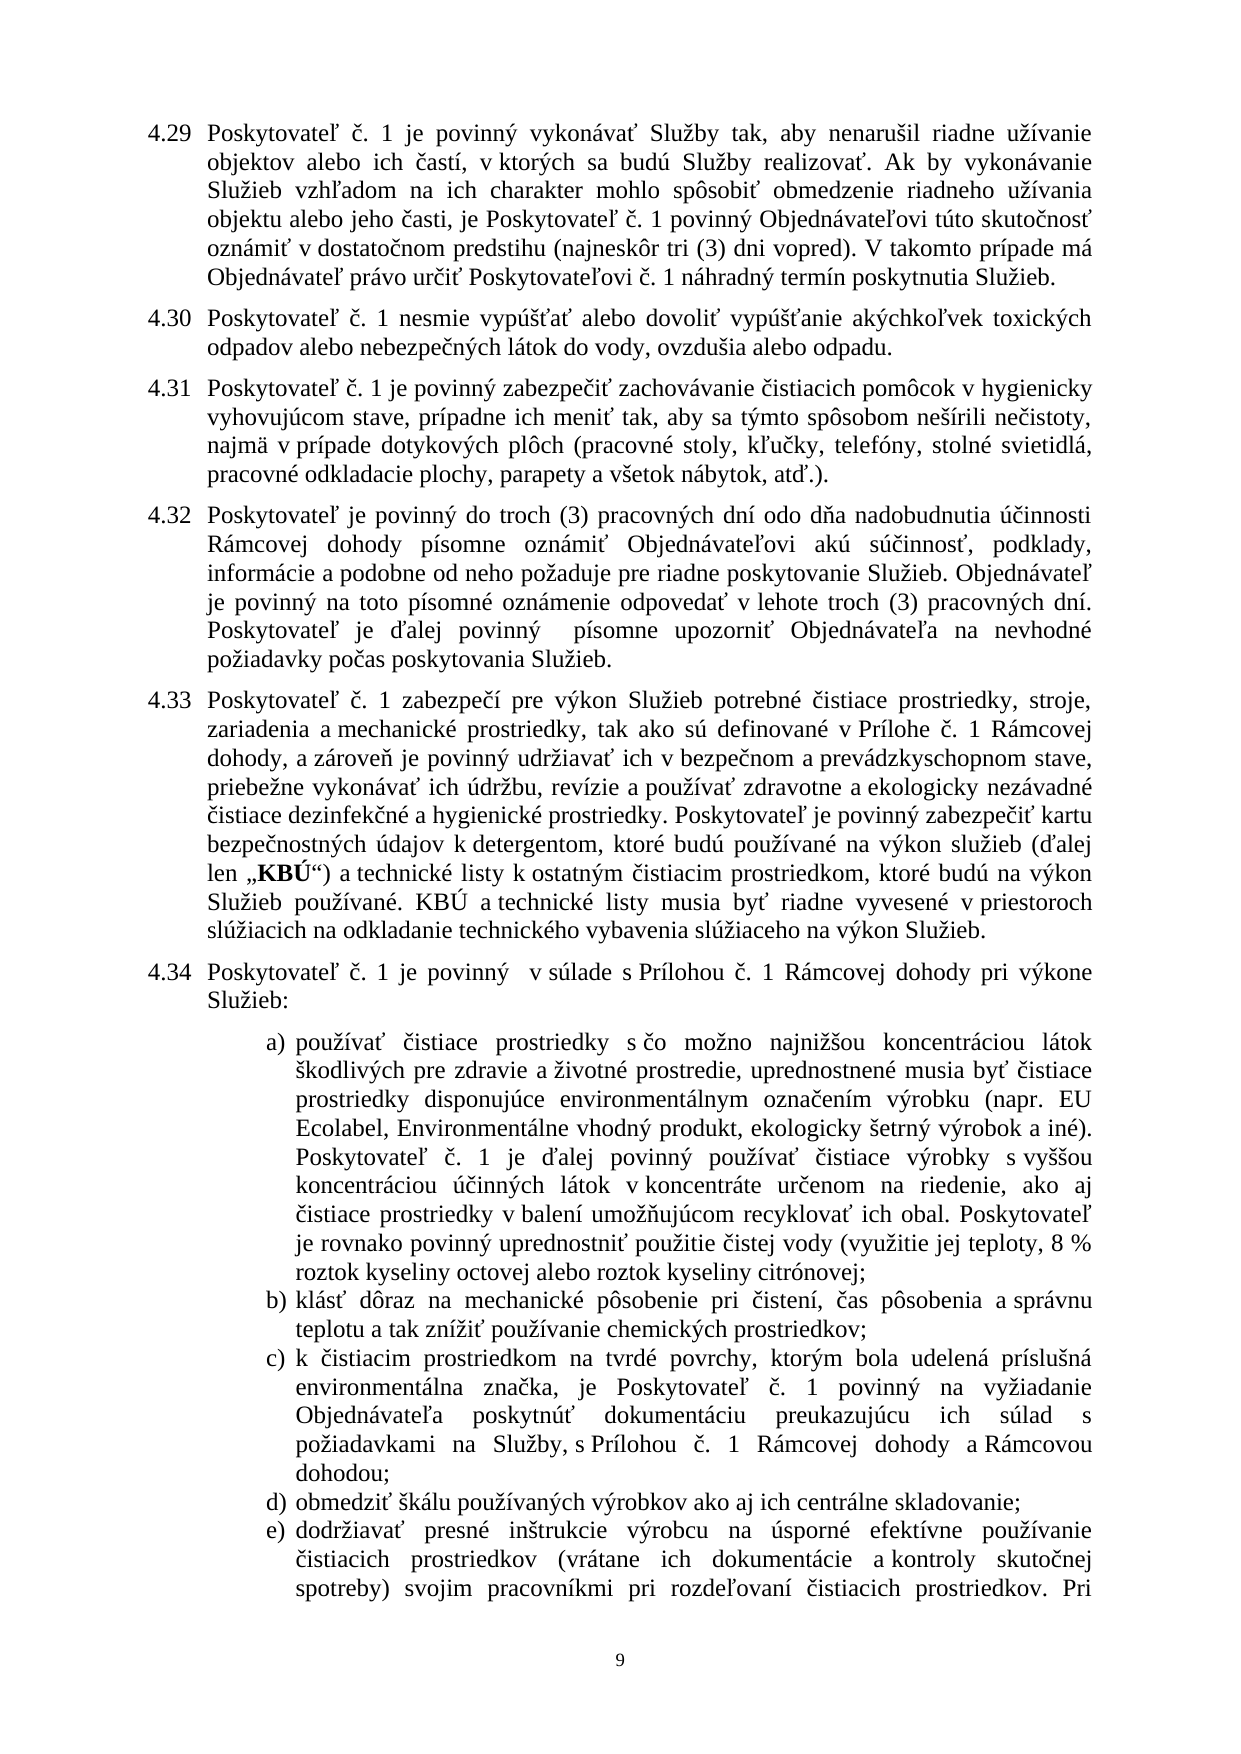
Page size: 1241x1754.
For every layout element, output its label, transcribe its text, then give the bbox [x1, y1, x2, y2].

list k čistiacim prostriedkom na tvrdé povrchy, ktorým bola udelená príslušná environmentálna značka, je Poskytovateľ č. 1 povinný na vyžiadanie Objednávateľa poskytnúť dokumentáciu preukazujúcu ich súlad s požiadavkami na Služby, s Prílohou č. 1 Rámcovej dohody a Rámcovou dohodou; [266, 1343, 1092, 1487]
list Poskytovateľ je povinný do troch (3) pracovných dní odo dňa nadobudnutia účinnosti Rámcovej dohody písomne oznámiť Objednávateľovi akú súčinnosť, podklady, informácie a podobne od neho požaduje pre riadne poskytovanie Služieb. Objednávateľ je povinný na toto písomné oznámenie odpovedať v lehote troch (3) pracovných dní. Poskytovateľ je ďalej povinný písomne upozorniť Objednávateľa na nevhodné požiadavky počas poskytovania Služieb. [148, 501, 1092, 673]
list Poskytovateľ č. 1 nesmie vypúšťať alebo dovoliť vypúšťanie akýchkoľvek toxických odpadov alebo nebezpečných látok do vody, ovzdušia alebo odpadu. [148, 303, 1092, 361]
list používať čistiace prostriedky s čo možno najnižšou koncentráciou látok škodlivých pre zdravie a životné prostredie, uprednostnené musia byť čistiace prostriedky disponujúce environmentálnym označením výrobku (napr. EU Ecolabel, Environmentálne vhodný produkt, ekologicky šetrný výrobok a iné). Poskytovateľ č. 1 je ďalej povinný používať čistiace výrobky s vyššou koncentráciou účinných látok v koncentráte určenom na riedenie, ako aj čistiace prostriedky v balení umožňujúcom recyklovať ich obal. Poskytovateľ je rovnako povinný uprednostniť použitie čistej vody (využitie jej teploty, 8 % roztok kyseliny octovej alebo roztok kyseliny citrónovej; [266, 1027, 1092, 1286]
list Poskytovateľ č. 1 je povinný zabezpečiť zachovávanie čistiacich pomôcok v hygienicky vyhovujúcom stave, prípadne ich meniť tak, aby sa týmto spôsobom nešírili nečistoty, najmä v prípade dotykových plôch (pracovné stoly, kľučky, telefóny, stolné svietidlá, pracovné odkladacie plochy, parapety a všetok nábytok, atď.). [148, 373, 1092, 488]
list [266, 1516, 1092, 1602]
list Poskytovateľ č. 1 je povinný v súlade s Prílohou č. 1 Rámcovej dohody pri výkone Služieb: [148, 957, 1092, 1014]
list klásť dôraz na mechanické pôsobenie pri čistení, čas pôsobenia a správnu teplotu a tak znížiť používanie chemických prostriedkov; [266, 1286, 1092, 1343]
list Poskytovateľ č. 1 zabezpečí pre výkon Služieb potrebné čistiace prostriedky, stroje, zariadenia a mechanické prostriedky, tak ako sú definované v Prílohe č. 1 Rámcovej dohody, a zároveň je povinný udržiavať ich v bezpečnom a prevádzkyschopnom stave, priebežne vykonávať ich údržbu, revízie a používať zdravotne a ekologicky nezávadné čistiace dezinfekčné a hygienické prostriedky. Poskytovateľ je povinný zabezpečiť kartu bezpečnostných údajov k detergentom, ktoré budú používané na výkon služieb (ďalej len „KBÚ“) a technické listy k ostatným čistiacim prostriedkom, ktoré budú na výkon Služieb používané. KBÚ a technické listy musia byť riadne vyvesené v priestoroch slúžiacich na odkladanie technického vybavenia slúžiaceho na výkon Služieb. [148, 686, 1092, 944]
list obmedziť škálu používaných výrobkov ako aj ich centrálne skladovanie; [266, 1487, 1092, 1516]
list Poskytovateľ č. 1 je povinný vykonávať Služby tak, aby nenarušil riadne užívanie objektov alebo ich častí, v ktorých sa budú Služby realizovať. Ak by vykonávanie Služieb vzhľadom na ich charakter mohlo spôsobiť obmedzenie riadneho užívania objektu alebo jeho časti, je Poskytovateľ č. 1 povinný Objednávateľovi túto skutočnosť oznámiť v dostatočnom predstihu (najneskôr tri (3) dni vopred). V takomto prípade má Objednávateľ právo určiť Poskytovateľovi č. 1 náhradný termín poskytnutia Služieb. [148, 118, 1092, 291]
